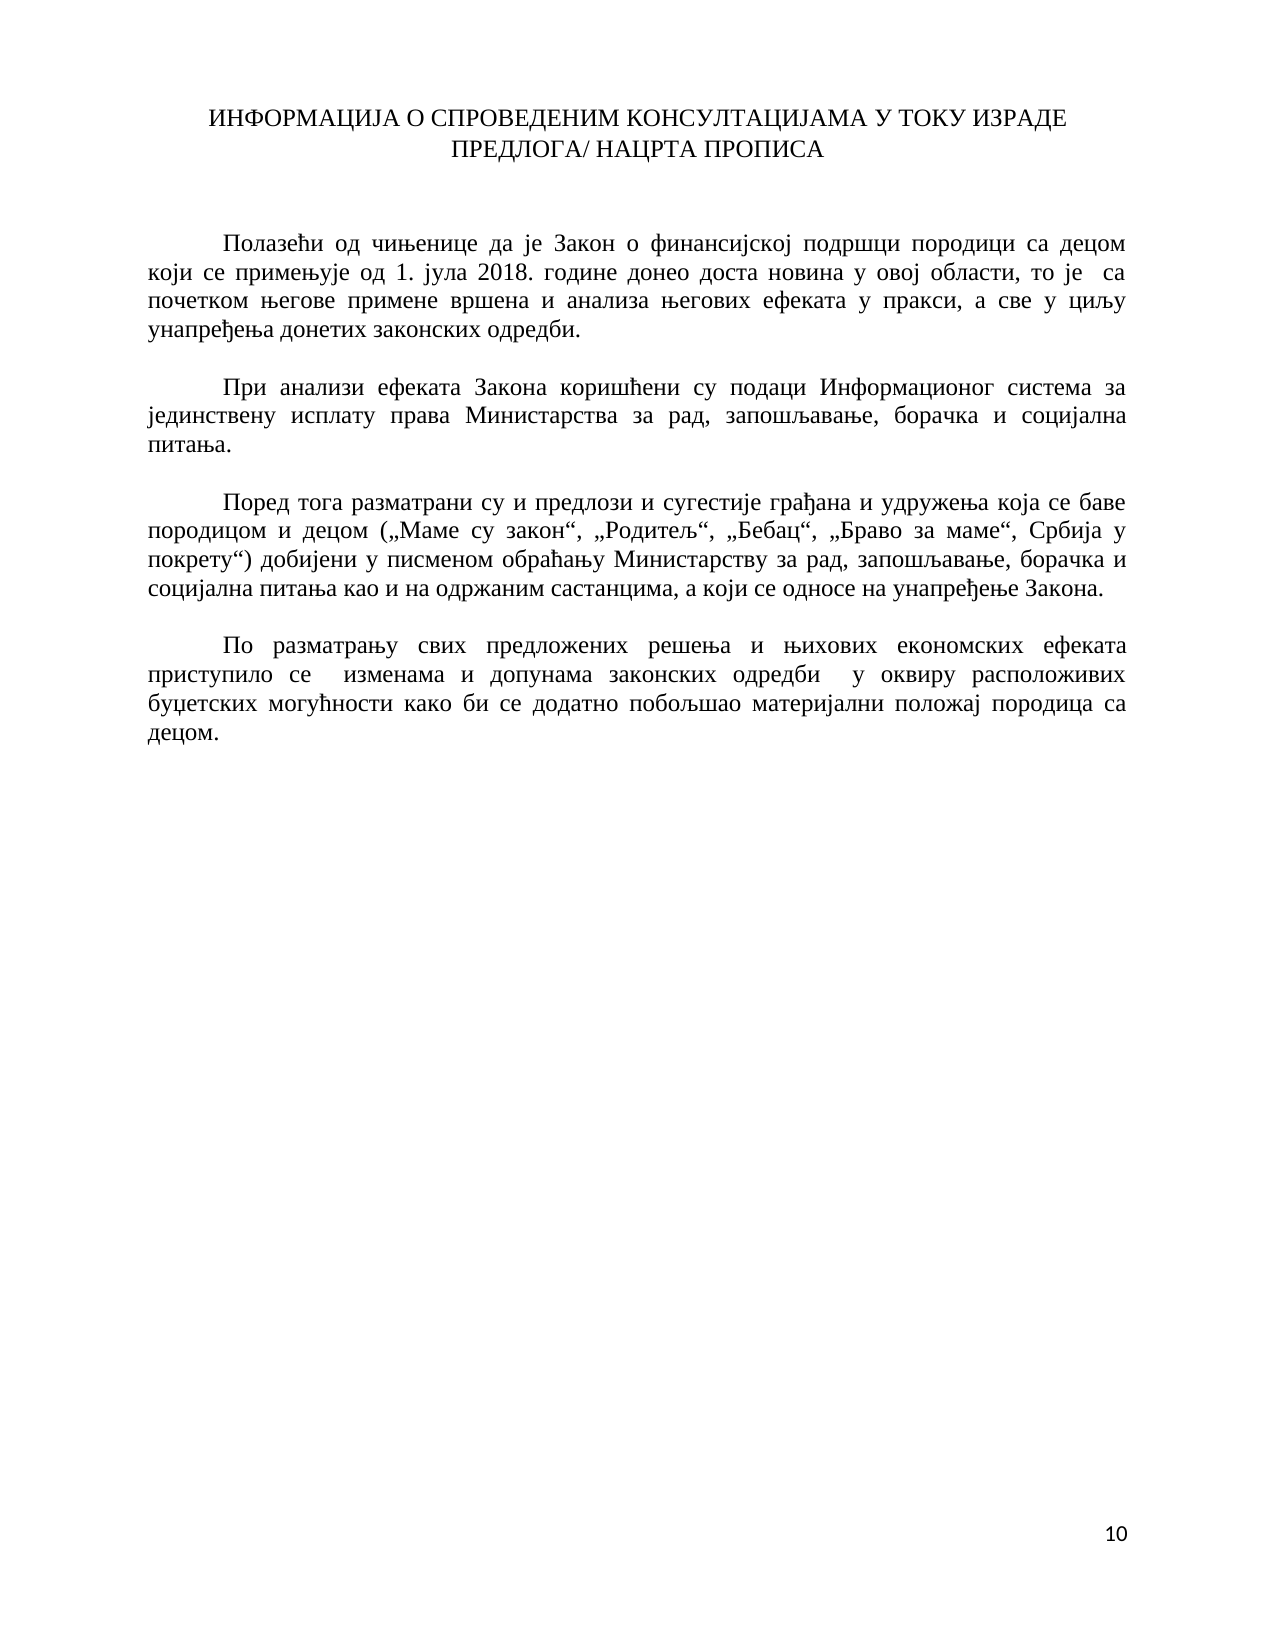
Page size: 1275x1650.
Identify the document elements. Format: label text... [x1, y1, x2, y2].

text Поред тога разматрани су и предлози и сугестије грађана и удружења која се баве породицом и децом („Маме су закон“, „Родитељ“, „Бебац“, „Браво за маме“, Србија у покрету“) добијени у писменом обраћању Министарству за рад, запошљавање, борачка и социјална питања као и на одржаним састанцима, а који се односе на унапређење Закона. [148, 487, 1127, 602]
text По разматрању свих предложених решења и њихових економских ефеката приступило се изменама и допунама законских одредби у оквиру расположивих буџетских могућности како би се додатно побољшао материјални положај породица са децом. [148, 630, 1127, 745]
text Полазећи од чињенице да је Закон о финансијској подршци породици са децом који се примењује од 1. јула 2018. године донео доста новина у овој области, то је са почетком његове примене вршена и анализа његових ефеката у пракси, а све у циљу унапређења донетих законских одредби. [148, 228, 1127, 343]
text ИНФОРМАЦИЈА О СПРОВЕДЕНИМ КОНСУЛТАЦИЈАМА У ТОКУ ИЗРАДЕ ПРЕДЛОГА/ НАЦРТА ПРОПИСА [148, 103, 1127, 163]
text При анализи ефеката Закона коришћени су подаци Информационог система за јединствену исплату права Министарства за рад, запошљавање, борачка и социјална питања. [148, 372, 1127, 458]
